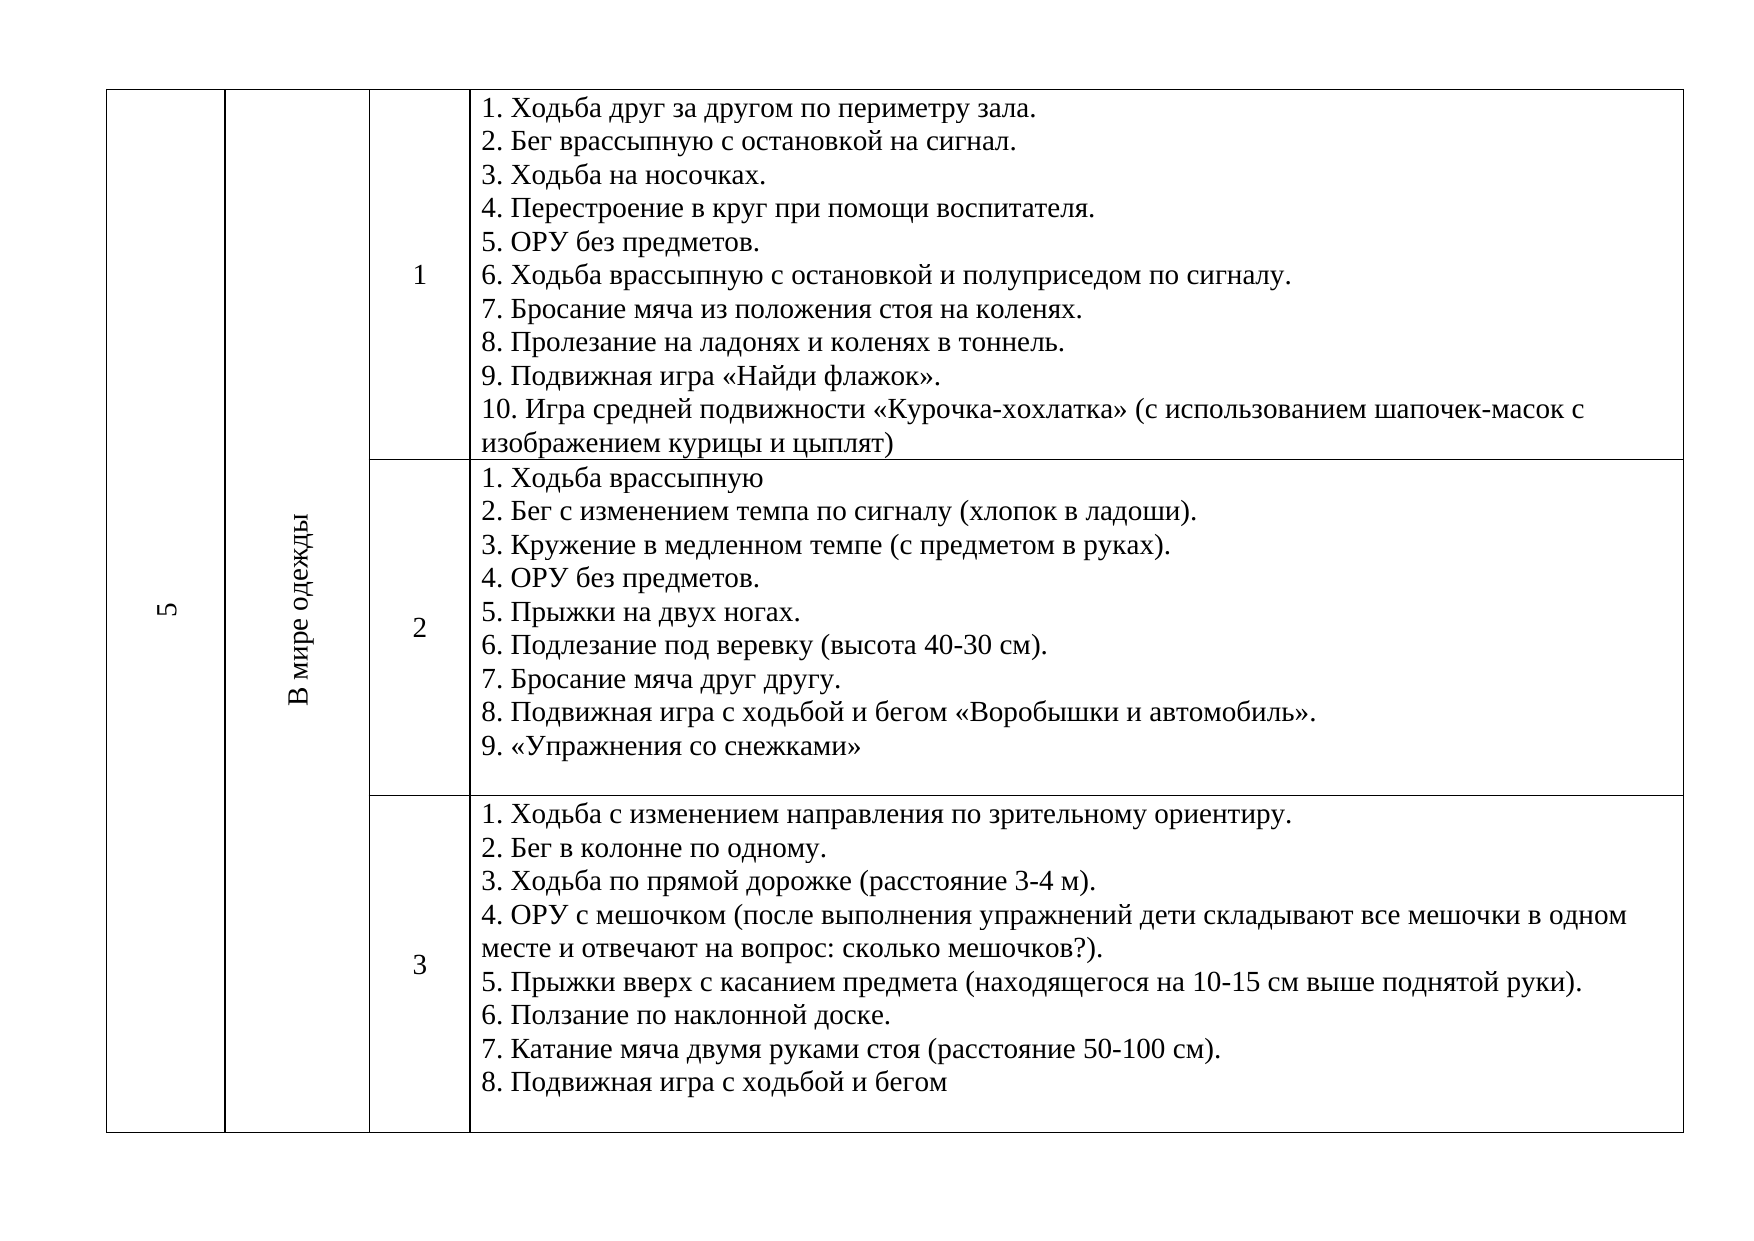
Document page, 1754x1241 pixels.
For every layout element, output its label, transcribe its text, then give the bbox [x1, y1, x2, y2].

table_cell 1. Ходьба друг за другом по периметру зала. 2. Бег врассыпную с остановкой на сигнал. 3. Ходьба на носочках. 4. Перестроение в круг при помощи воспитателя. 5. ОРУ без предметов. 6. Ходьба врассыпную с остановкой и полуприседом по сигналу. 7. Бросание мяча из положения стоя на коленях. 8. Пролезание на ладонях и коленях в тоннель. 9. Подвижная игра «Найди флажок». 10. Игра средней подвижности «Курочка-хохлатка» (с использованием шапочек-масок с изображением курицы и цыплят) [471, 90, 1683, 459]
table_cell 3 [370, 796, 469, 1132]
table_cell 1 [370, 90, 469, 459]
table_cell 5 [107, 90, 224, 1132]
table_cell В мире одежды [226, 90, 369, 1132]
table_cell 2 [370, 460, 469, 795]
table_cell 1. Ходьба с изменением направления по зрительному ориентиру. 2. Бег в колонне по одному. 3. Ходьба по прямой дорожке (расстояние 3-4 м). 4. ОРУ с мешочком (после выполнения упражнений дети складывают все мешочки в одном месте и отвечают на вопрос: сколько мешочков?). 5. Прыжки вверх с касанием предмета (находящегося на 10-15 см выше поднятой руки). 6. Ползание по наклонной доске. 7. Катание мяча двумя руками стоя (расстояние 50-100 см). 8. Подвижная игра с ходьбой и бегом [471, 796, 1683, 1132]
table_cell 1. Ходьба врассыпную 2. Бег с изменением темпа по сигналу (хлопок в ладоши). 3. Кружение в медленном темпе (с предметом в руках). 4. ОРУ без предметов. 5. Прыжки на двух ногах. 6. Подлезание под веревку (высота 40-30 см). 7. Бросание мяча друг другу. 8. Подвижная игра с ходьбой и бегом «Воробышки и автомобиль». 9. «Упражнения со снежками» [471, 460, 1683, 795]
